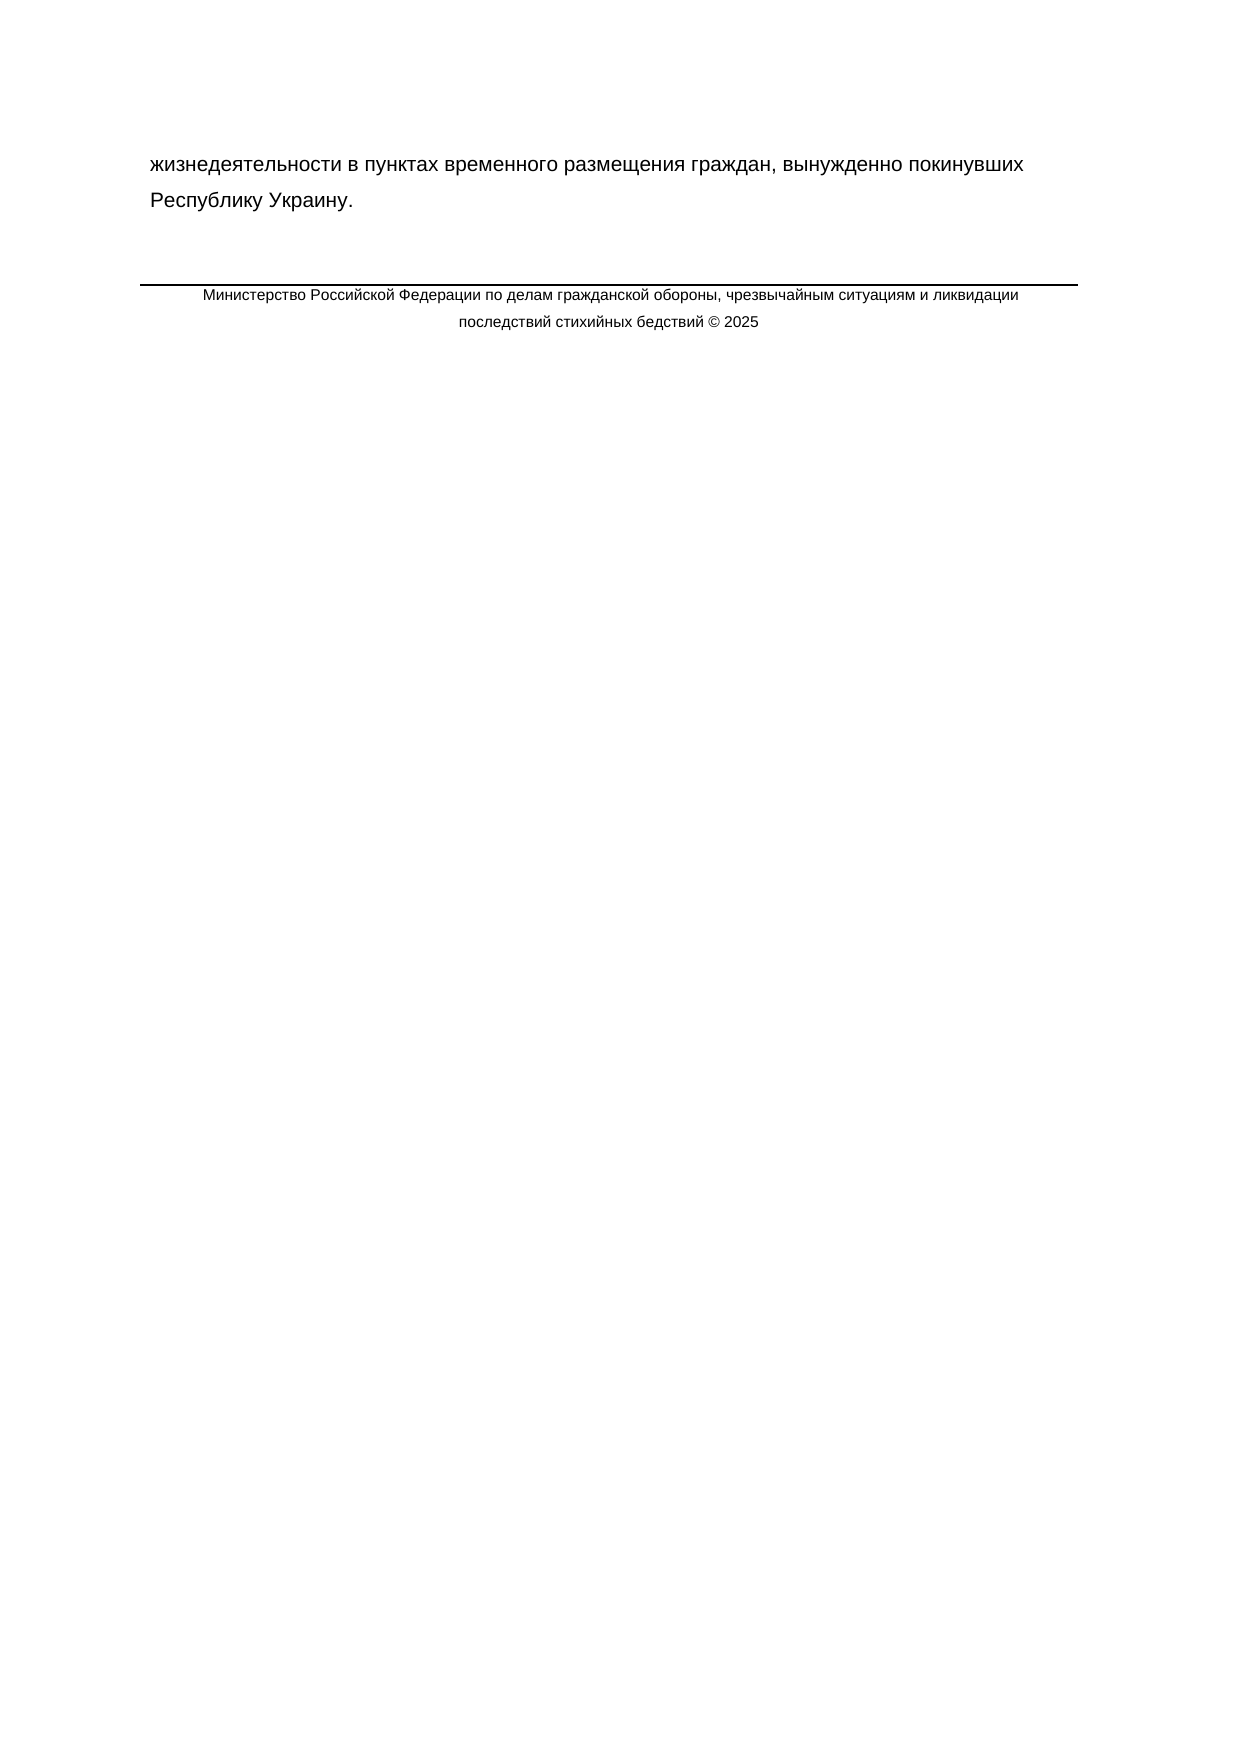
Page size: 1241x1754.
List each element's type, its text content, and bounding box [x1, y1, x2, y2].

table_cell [140, 150, 1078, 284]
table_cell Министерство Российской Федерации по делам гражданской обороны, чрезвычайным ситуациям и ликвидации последствий стихийных бедствий © 2025 [140, 286, 1078, 368]
